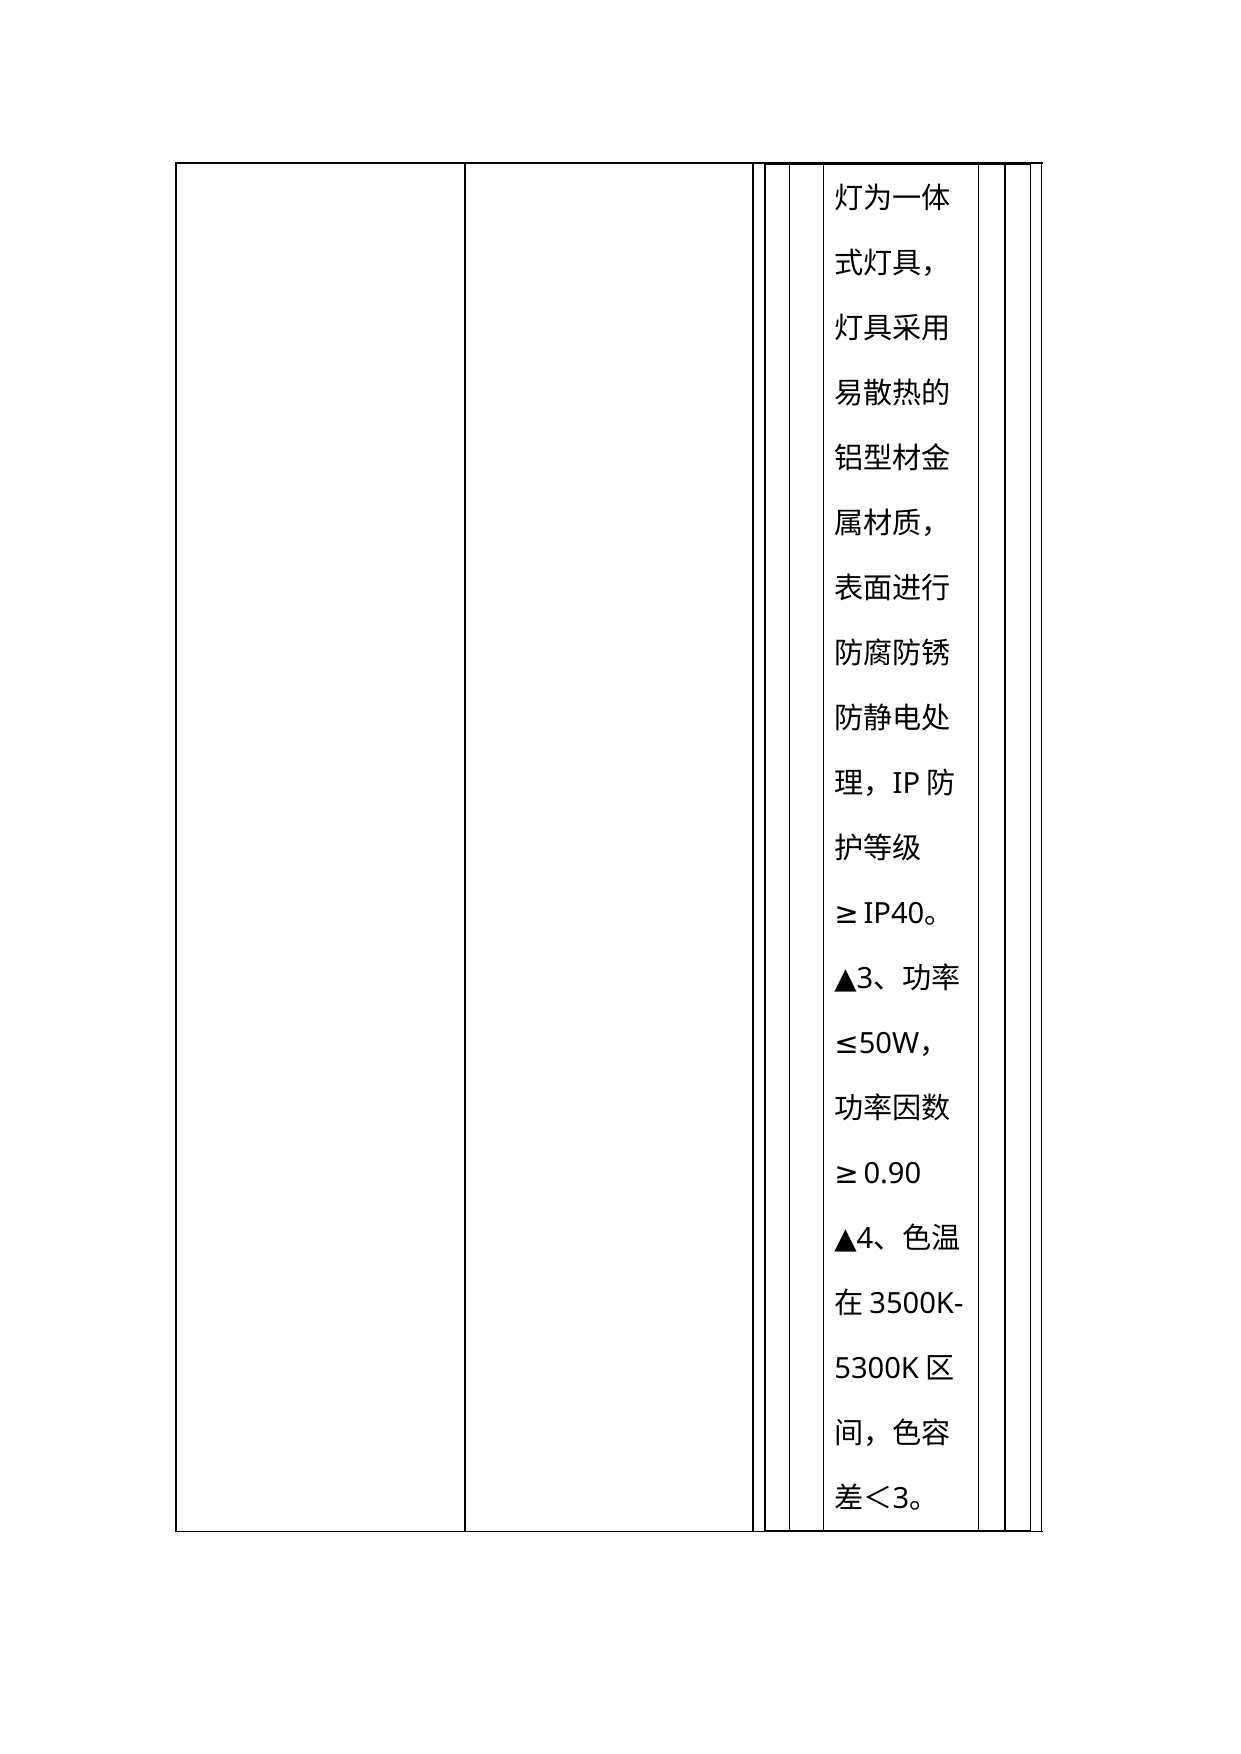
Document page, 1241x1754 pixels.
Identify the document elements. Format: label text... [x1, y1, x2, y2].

table_cell [790, 165, 823, 1530]
table_cell [766, 165, 789, 1530]
table_cell ▲ [466, 164, 752, 1531]
table_cell [979, 165, 1004, 1530]
table_cell [754, 164, 764, 1531]
table_cell [824, 165, 978, 1530]
table_cell [1031, 164, 1041, 1531]
table_cell [1006, 165, 1030, 1530]
table_cell 1 [177, 164, 464, 1531]
